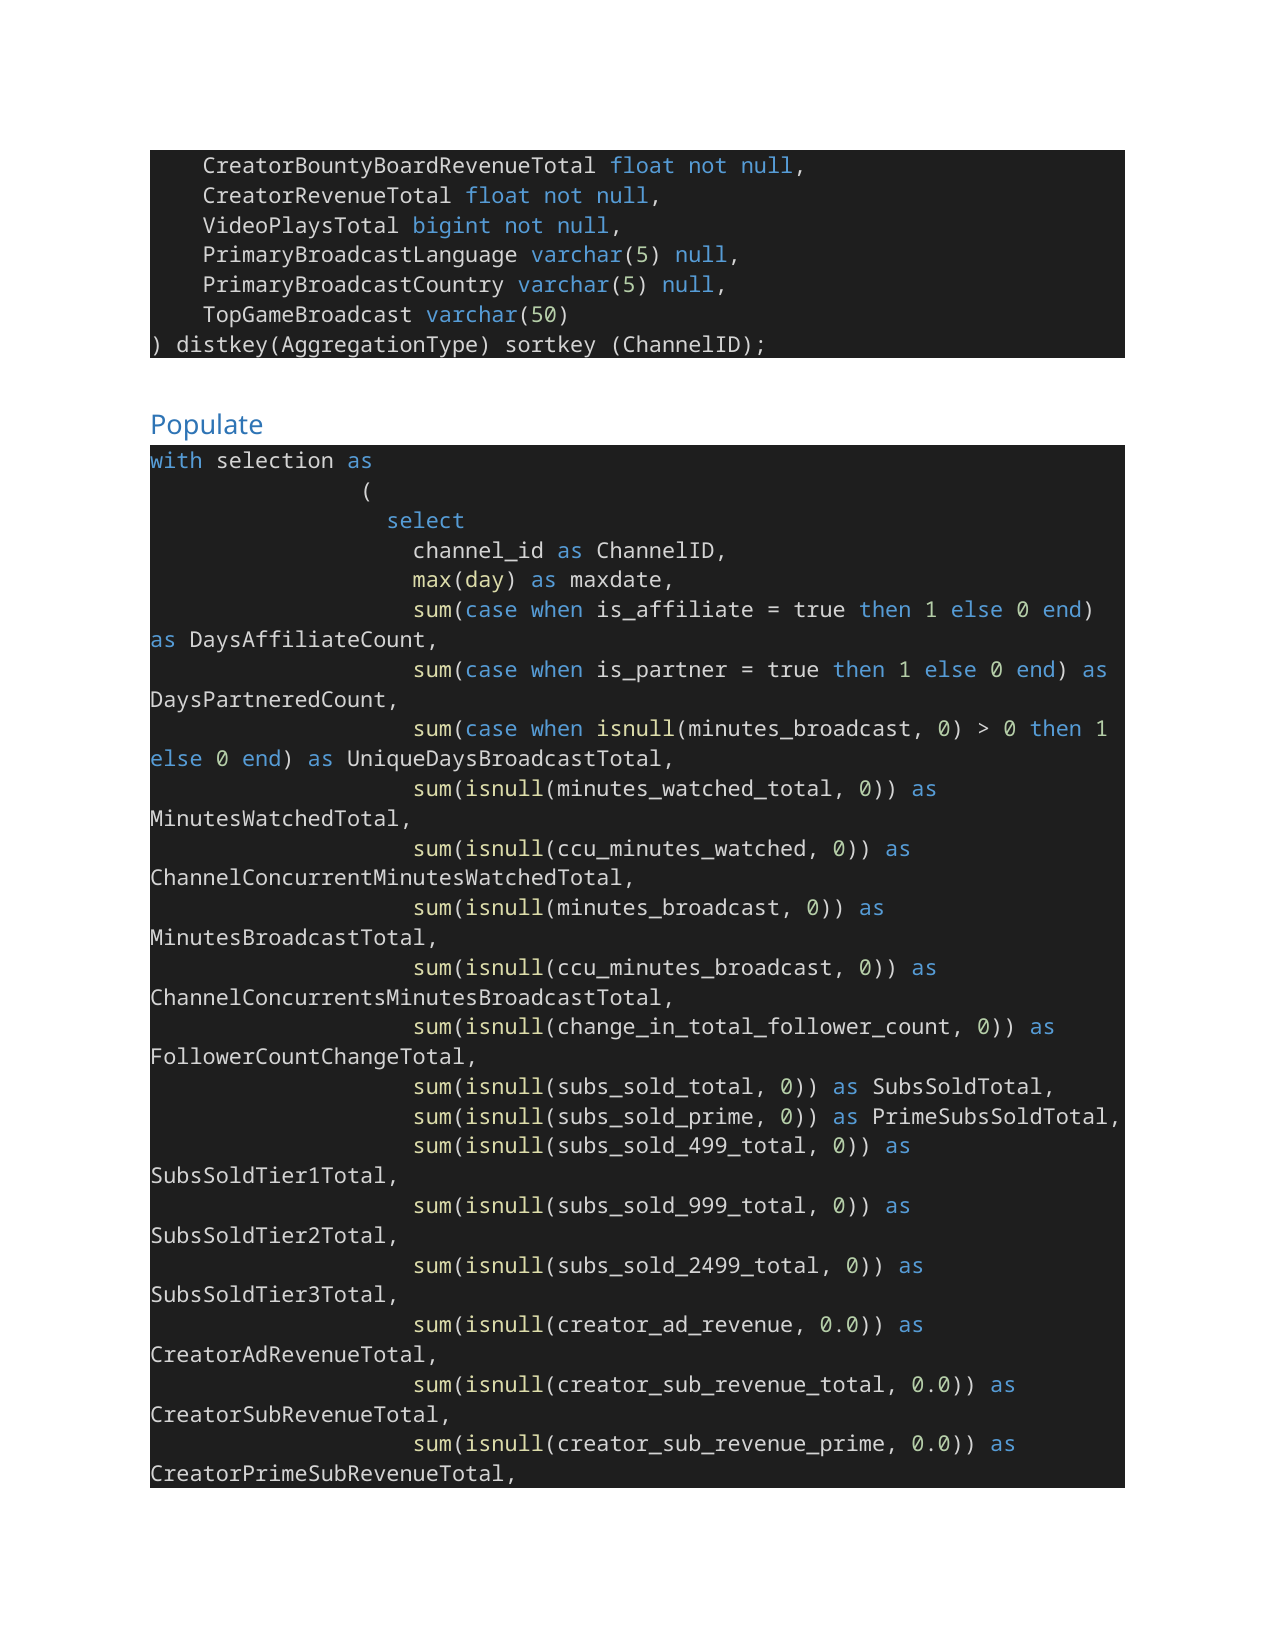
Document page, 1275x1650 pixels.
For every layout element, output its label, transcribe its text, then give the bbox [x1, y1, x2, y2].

text sum(isnull(subs_sold_499_total, 0)) as SubsSoldTier1Total, [150, 1130, 1125, 1190]
text sum(isnull(creator_sub_revenue_prime, 0.0)) as CreatorPrimeSubRevenueTotal, [150, 1428, 1125, 1488]
text sum(isnull(subs_sold_999_total, 0)) as SubsSoldTier2Total, [150, 1190, 1125, 1249]
text select [150, 505, 1125, 534]
text sum(isnull(subs_sold_total, 0)) as SubsSoldTotal, [150, 1071, 1125, 1101]
text PrimaryBroadcastCountry varchar(5) null, [150, 269, 1125, 299]
text VideoPlaysTotal bigint not null, [150, 209, 1125, 239]
text sum(isnull(subs_sold_2499_total, 0)) as SubsSoldTier3Total, [150, 1249, 1125, 1309]
text sum(case when is_affiliate = true then 1 else 0 end) as DaysAffiliateCount, [150, 594, 1125, 654]
text sum(isnull(change_in_total_follower_count, 0)) as FollowerCountChangeTotal, [150, 1011, 1125, 1071]
text sum(case when is_partner = true then 1 else 0 end) as DaysPartneredCount, [150, 654, 1125, 713]
text channel_id as ChannelID, [150, 534, 1125, 564]
text sum(isnull(ccu_minutes_watched, 0)) as ChannelConcurrentMinutesWatchedTotal, [150, 832, 1125, 892]
text with selection as [150, 445, 1125, 475]
text max(day) as maxdate, [150, 564, 1125, 594]
subtitle Populate [150, 405, 1125, 442]
text sum(isnull(subs_sold_prime, 0)) as PrimeSubsSoldTotal, [150, 1101, 1125, 1130]
text PrimaryBroadcastLanguage varchar(5) null, [150, 239, 1125, 269]
text sum(isnull(creator_sub_revenue_total, 0.0)) as CreatorSubRevenueTotal, [150, 1369, 1125, 1428]
text sum(isnull(ccu_minutes_broadcast, 0)) as ChannelConcurrentsMinutesBroadcastTotal, [150, 952, 1125, 1011]
text sum(isnull(creator_ad_revenue, 0.0)) as CreatorAdRevenueTotal, [150, 1309, 1125, 1369]
text ( [150, 475, 1125, 505]
text CreatorRevenueTotal float not null, [150, 180, 1125, 209]
text ) distkey(AggregationType) sortkey (ChannelID); [150, 329, 1125, 358]
text sum(case when isnull(minutes_broadcast, 0) > 0 then 1 else 0 end) as UniqueDaysBroadcastTotal, [150, 713, 1125, 773]
text sum(isnull(minutes_broadcast, 0)) as MinutesBroadcastTotal, [150, 892, 1125, 952]
text sum(isnull(minutes_watched_total, 0)) as MinutesWatchedTotal, [150, 773, 1125, 832]
text CreatorBountyBoardRevenueTotal float not null, [150, 150, 1125, 180]
text TopGameBroadcast varchar(50) [150, 299, 1125, 329]
